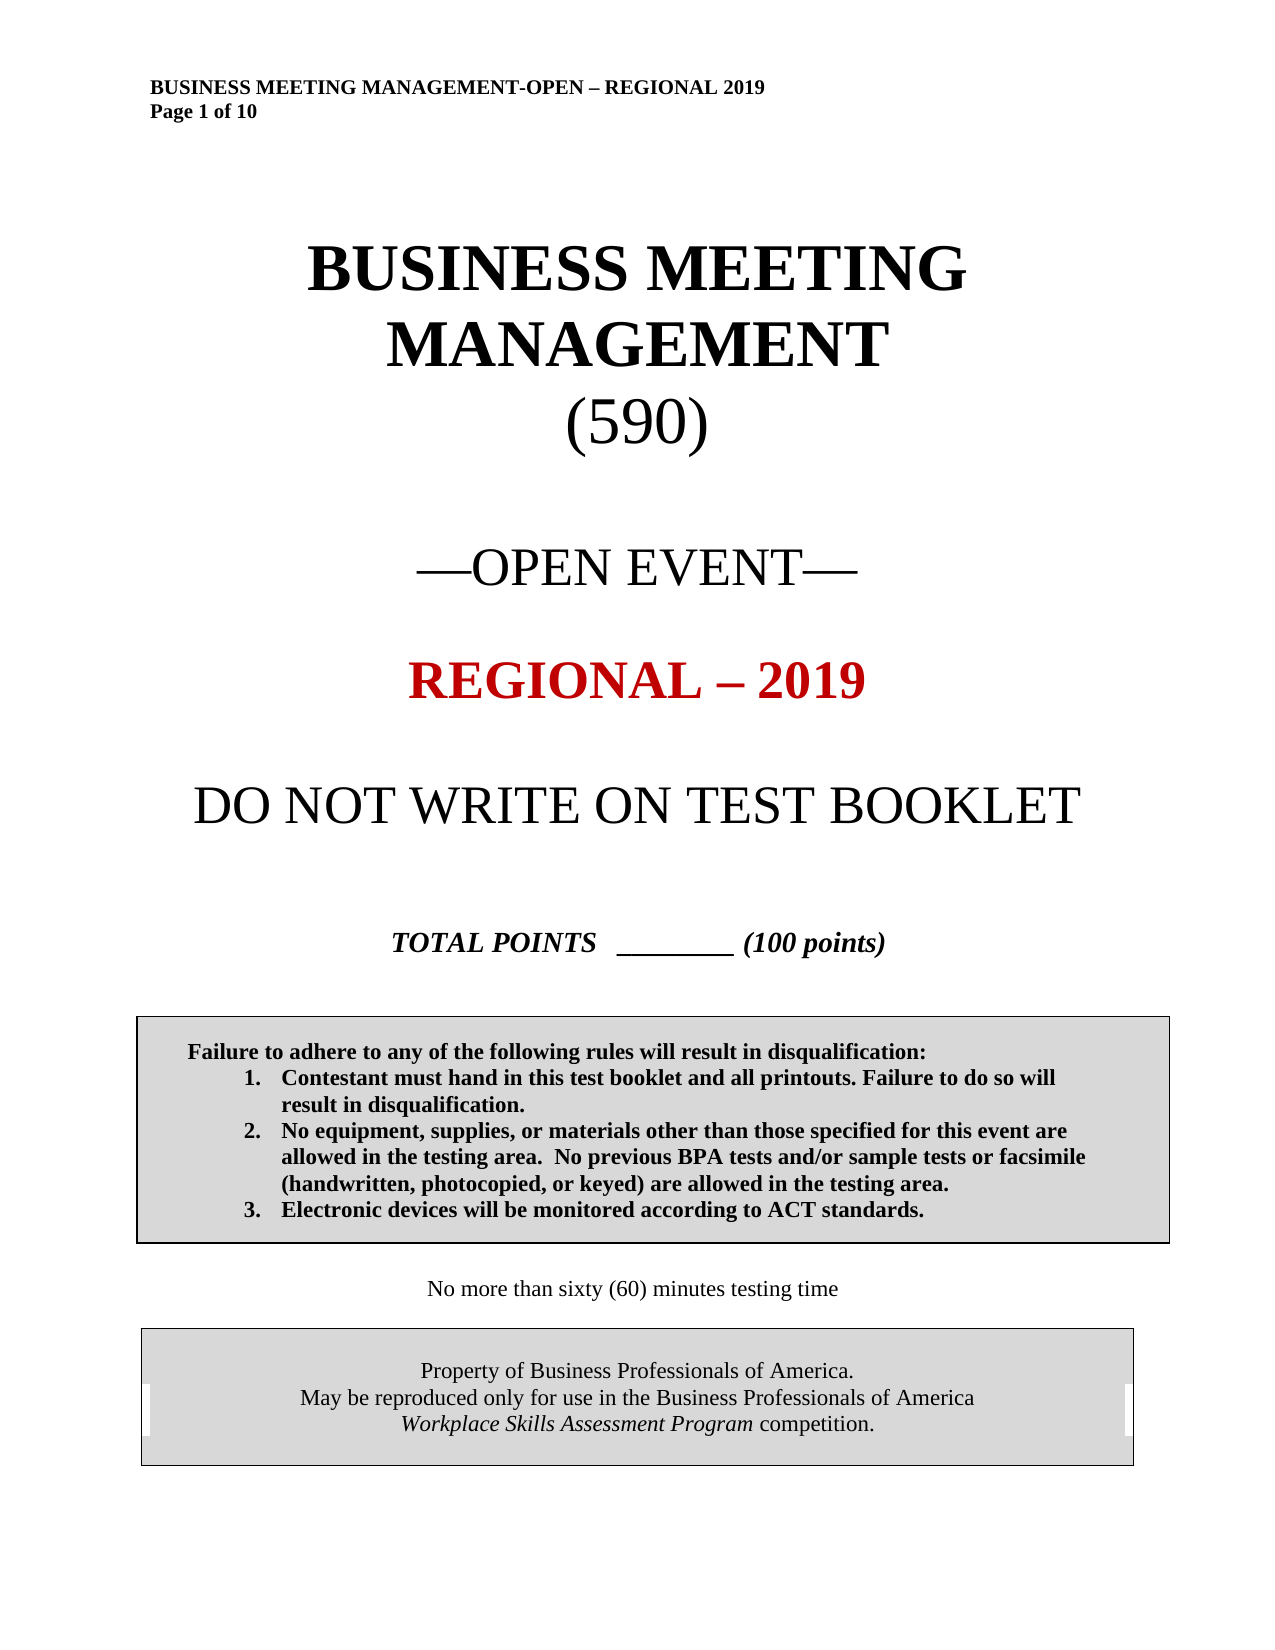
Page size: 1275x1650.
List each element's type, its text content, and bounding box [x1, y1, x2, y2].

text TOTAL POINTS ________ (100 points) [150, 925, 1125, 959]
text (590) [150, 381, 1125, 458]
text REGIONAL – 2019 [150, 648, 1125, 710]
text Failure to adhere to any of the following rules will result in disqualification: [187, 1038, 1116, 1064]
list No equipment, supplies, or materials other than those specified for this event are allowed in the testing area. No previous BPA tests and/or sample tests or facsimile (handwritten, photocopied, or keyed) are allowed in the testing area. [244, 1117, 1116, 1196]
text —OPEN EVENT— [150, 534, 1125, 597]
text BUSINESS MEETING MANAGEMENT [150, 228, 1125, 381]
text DO NOT WRITE ON TEST BOOKLET [150, 773, 1125, 835]
text No more than sixty (60) minutes testing time [150, 1275, 1116, 1301]
text May be reproduced only for use in the Business Professionals of America Workplace Skills Assessment Program competition. [150, 1384, 1125, 1433]
list Contestant must hand in this test booklet and all printouts. Failure to do so will result in disqualification. [244, 1064, 1116, 1117]
text Property of Business Professionals of America. [142, 1329, 1133, 1384]
list Electronic devices will be monitored according to ACT standards. [244, 1196, 1116, 1222]
